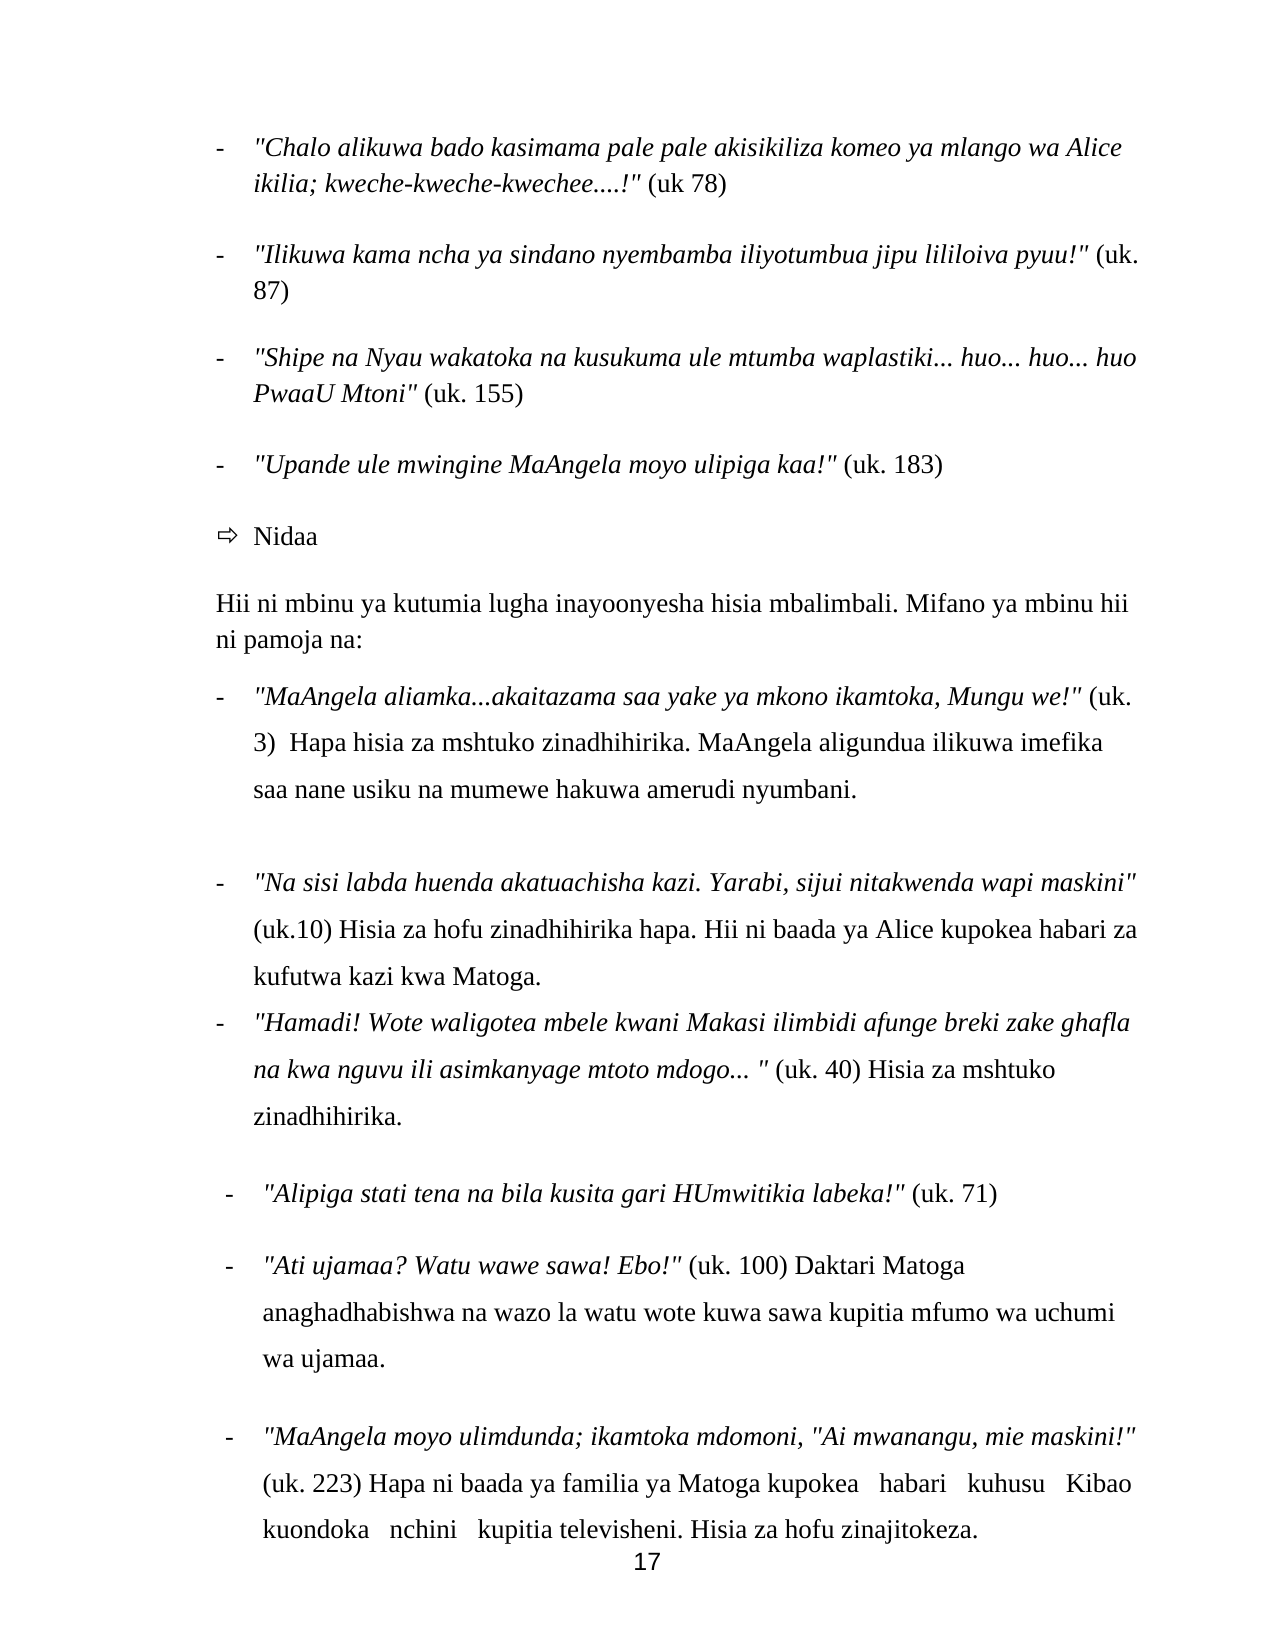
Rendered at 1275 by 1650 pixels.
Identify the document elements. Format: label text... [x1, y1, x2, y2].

list "Chalo alikuwa bado kasimama pale pale akisikiliza komeo ya mlango wa Alice ikilia; kweche-kweche-kwechee....!" (uk 78) [216, 131, 1144, 198]
list "Ati ujamaa? Watu wawe sawa! Ebo!" (uk. 100) Daktari Matoga anaghadhabishwa na wazo la watu wote kuwa sawa kupitia mfumo wa uchumi wa ujamaa. [225, 1249, 1144, 1373]
list "Upande ule mwingine MaAngela moyo ulipiga kaa!" (uk. 183) [216, 448, 1144, 479]
list "Ilikuwa kama ncha ya sindano nyembamba iliyotumbua jipu lililoiva pyuu!" (uk. 87) [216, 238, 1144, 305]
list "MaAngela aliamka...akaitazama saa yake ya mkono ikamtoka, Mungu we!" (uk. 3) Hapa hisia za mshtuko zinadhihirika. MaAngela aligundua ilikuwa imefika saa nane usiku na mumewe hakuwa amerudi nyumbani. [216, 680, 1144, 804]
text Hii ni mbinu ya kutumia lugha inayoonyesha hisia mbalimbali. Mifano ya mbinu hii ni pamoja na: [216, 587, 1144, 654]
list Nidaa [216, 520, 1144, 551]
list "Shipe na Nyau wakatoka na kusukuma ule mtumba waplastiki... huo... huo... huo PwaaU Mtoni" (uk. 155) [216, 341, 1144, 408]
list "Hamadi! Wote waligotea mbele kwani Makasi ilimbidi afunge breki zake ghafla na kwa nguvu ili asimkanyage mtoto mdogo... " (uk. 40) Hisia za mshtuko zinadhihirika. [216, 1006, 1144, 1131]
list "Alipiga stati tena na bila kusita gari HUmwitikia labeka!" (uk. 71) [225, 1177, 1144, 1209]
list "Na sisi labda huenda akatuachisha kazi. Yarabi, sijui nitakwenda wapi maskini" (uk.10) Hisia za hofu zinadhihirika hapa. Hii ni baada ya Alice kupokea habari za kufutwa kazi kwa Matoga. [216, 866, 1144, 991]
list "MaAngela moyo ulimdunda; ikamtoka mdomoni, "Ai mwanangu, mie maskini!" (uk. 223) Hapa ni baada ya familia ya Matoga kupokea habari kuhusu Kibao kuondoka nchini kupitia televisheni. Hisia za hofu zinajitokeza. [225, 1420, 1144, 1544]
